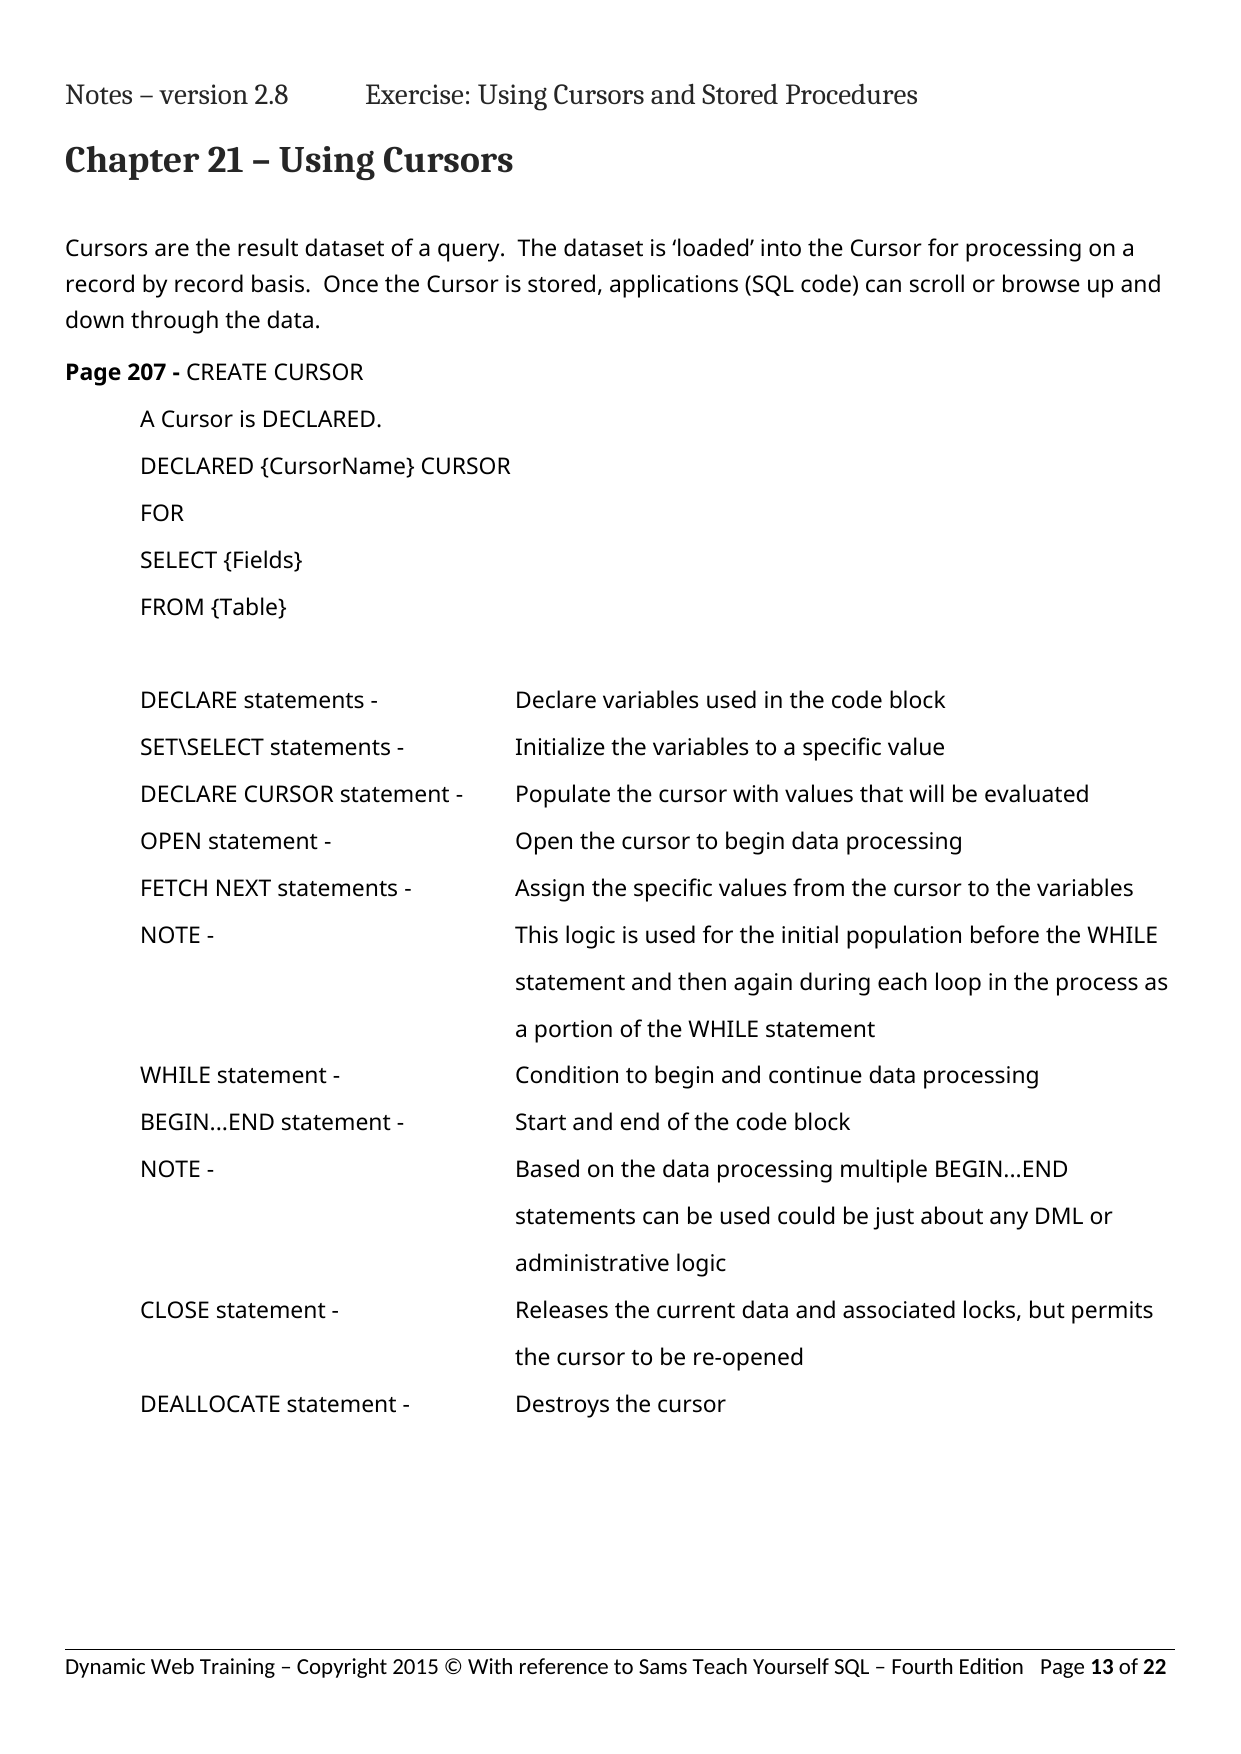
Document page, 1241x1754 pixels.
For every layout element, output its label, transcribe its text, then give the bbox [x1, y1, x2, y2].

text DEALLOCATE statement - Destroys the cursor [65, 1388, 1175, 1419]
text FOR [65, 497, 1175, 528]
text A Cursor is DECLARED. [65, 403, 1175, 434]
text NOTE - This logic is used for the initial population before the WHILE statement and then again during each loop in the process as a portion of the WHILE statement [140, 919, 1175, 1044]
text NOTE - Based on the data processing multiple BEGIN...END statements can be used could be just about any DML or administrative logic [140, 1153, 1175, 1278]
text SELECT {Fields} [65, 544, 1175, 575]
text FETCH NEXT statements - Assign the specific values from the cursor to the variables [65, 872, 1175, 903]
text DECLARE CURSOR statement - Populate the cursor with values that will be evaluated [65, 778, 1175, 809]
text FROM {Table} [65, 591, 1175, 622]
text DECLARE statements - Declare variables used in the code block [65, 684, 1175, 716]
text Page 207 - CREATE CURSOR [65, 356, 1175, 388]
text SET\SELECT statements - Initialize the variables to a specific value [65, 731, 1175, 763]
text CLOSE statement - Releases the current data and associated locks, but permits the cursor to be re-opened [140, 1294, 1175, 1372]
text WHILE statement - Condition to begin and continue data processing [65, 1059, 1175, 1091]
text DECLARED {CursorName} CURSOR [65, 450, 1175, 481]
text BEGIN...END statement - Start and end of the code block [65, 1106, 1175, 1138]
text OPEN statement - Open the cursor to begin data processing [65, 825, 1175, 856]
text Cursors are the result dataset of a query. The dataset is ‘loaded’ into the Cursor for processing on a record by record basis. Once the Cursor is stored, applications (SQL code) can scroll or browse up and down through the data. [65, 232, 1175, 335]
subtitle Chapter 21 – Using Cursors [65, 138, 1175, 182]
